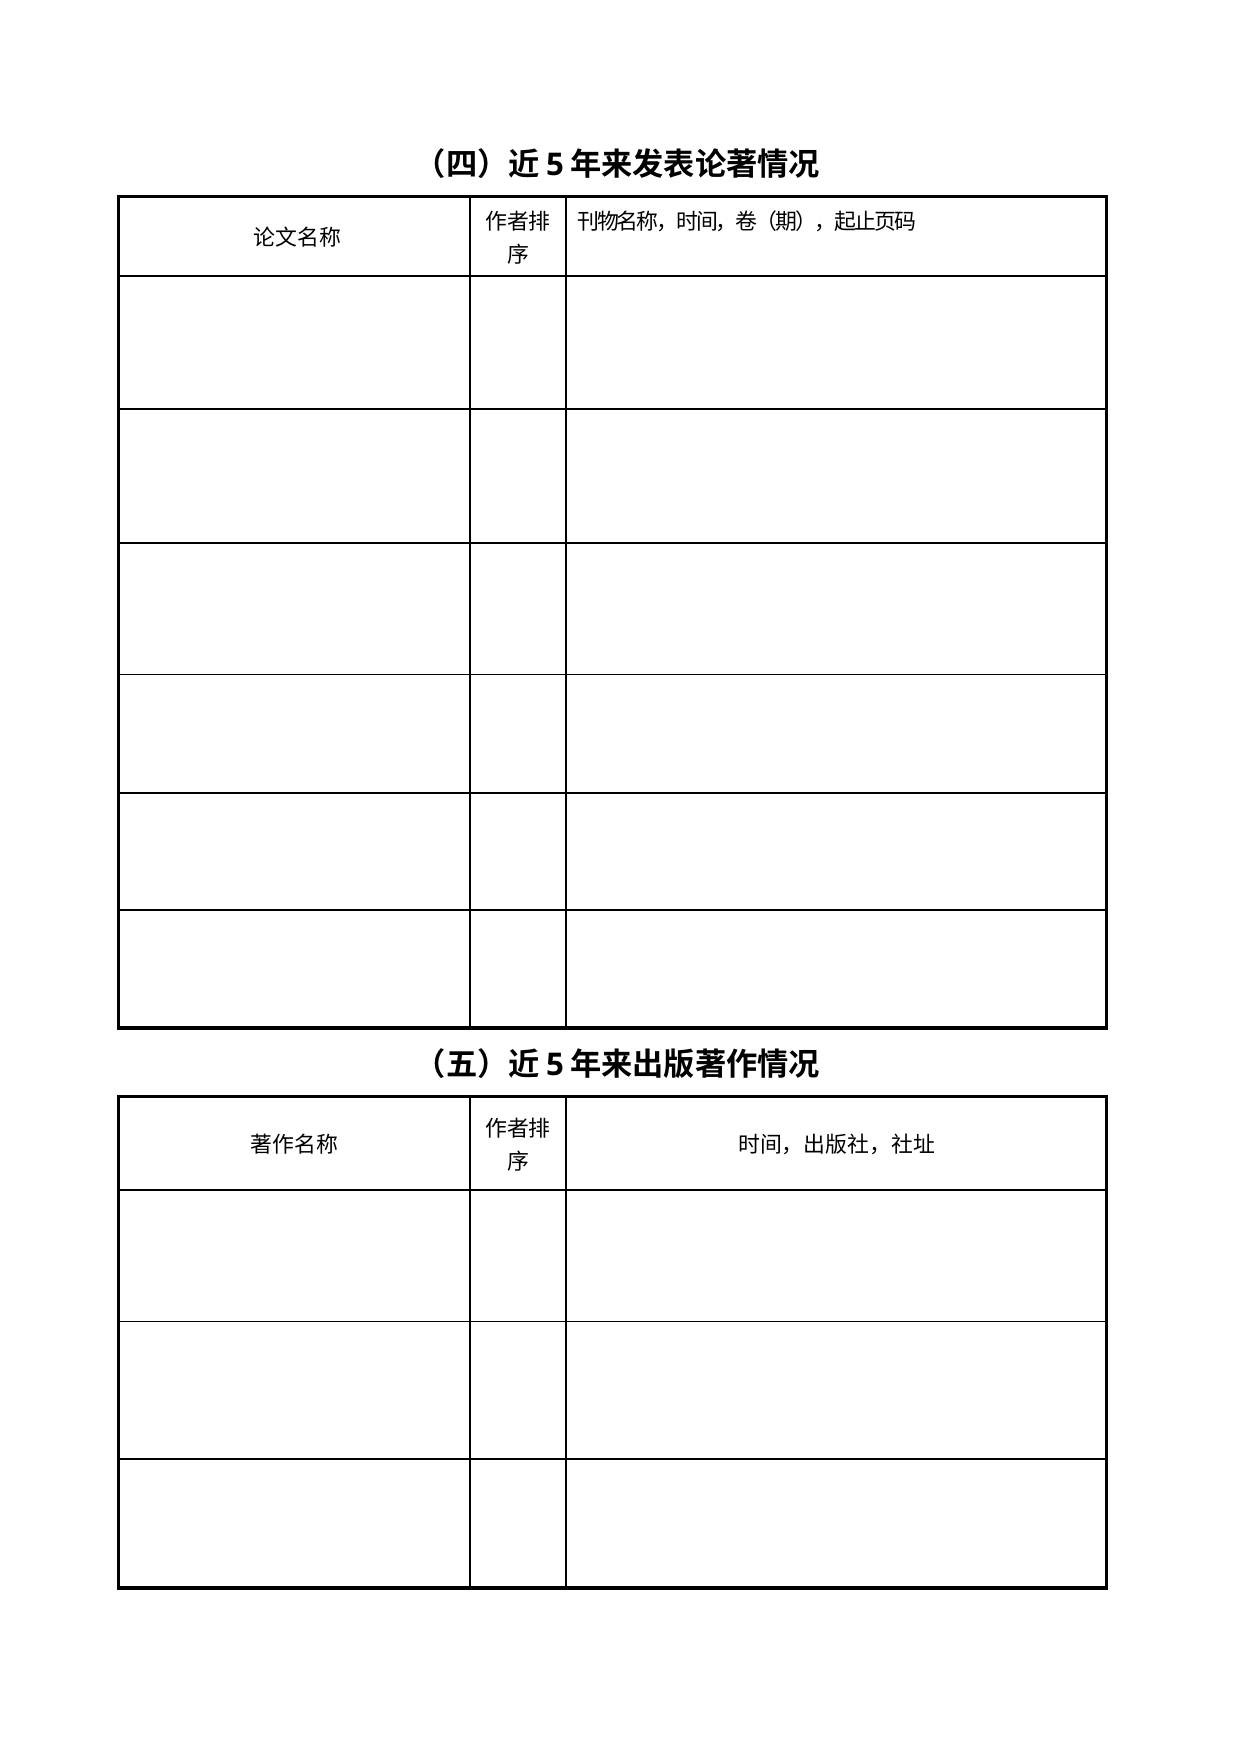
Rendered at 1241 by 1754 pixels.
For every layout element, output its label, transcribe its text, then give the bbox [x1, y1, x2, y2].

table_cell [567, 911, 1105, 1026]
table_cell [120, 544, 469, 673]
table_cell [471, 675, 565, 792]
table_cell [471, 1322, 565, 1458]
table_header 作者排序 [471, 198, 565, 275]
table_cell [567, 1322, 1105, 1458]
table_cell [567, 1460, 1105, 1586]
table_cell [471, 544, 565, 673]
table_header 时间，出版社，社址 [567, 1098, 1105, 1189]
table_cell [120, 911, 469, 1026]
table_cell [567, 277, 1105, 408]
table_cell [120, 410, 469, 542]
table_cell [471, 277, 565, 408]
text （四）近5年来发表论著情况 [118, 129, 1116, 194]
table_cell [567, 1191, 1105, 1321]
table_cell [471, 410, 565, 542]
table_header 刊物名称，时间，卷（期），起止页码 [567, 198, 1105, 275]
table_header 作者排序 [471, 1098, 565, 1189]
table_cell [567, 675, 1105, 792]
table_cell [471, 1460, 565, 1586]
table_cell [120, 675, 469, 792]
table_header 著作名称 [120, 1098, 469, 1189]
table_cell [120, 1322, 469, 1458]
table_cell [471, 911, 565, 1026]
table_cell [120, 794, 469, 909]
table_cell [471, 794, 565, 909]
table_cell [120, 1460, 469, 1586]
text （五）近5年来出版著作情况 [118, 1029, 1116, 1094]
table_cell [567, 794, 1105, 909]
table_cell [120, 277, 469, 408]
table_header 论文名称 [120, 198, 469, 275]
table_cell [120, 1191, 469, 1321]
table_cell [567, 410, 1105, 542]
table_cell [567, 544, 1105, 673]
table_cell [471, 1191, 565, 1321]
